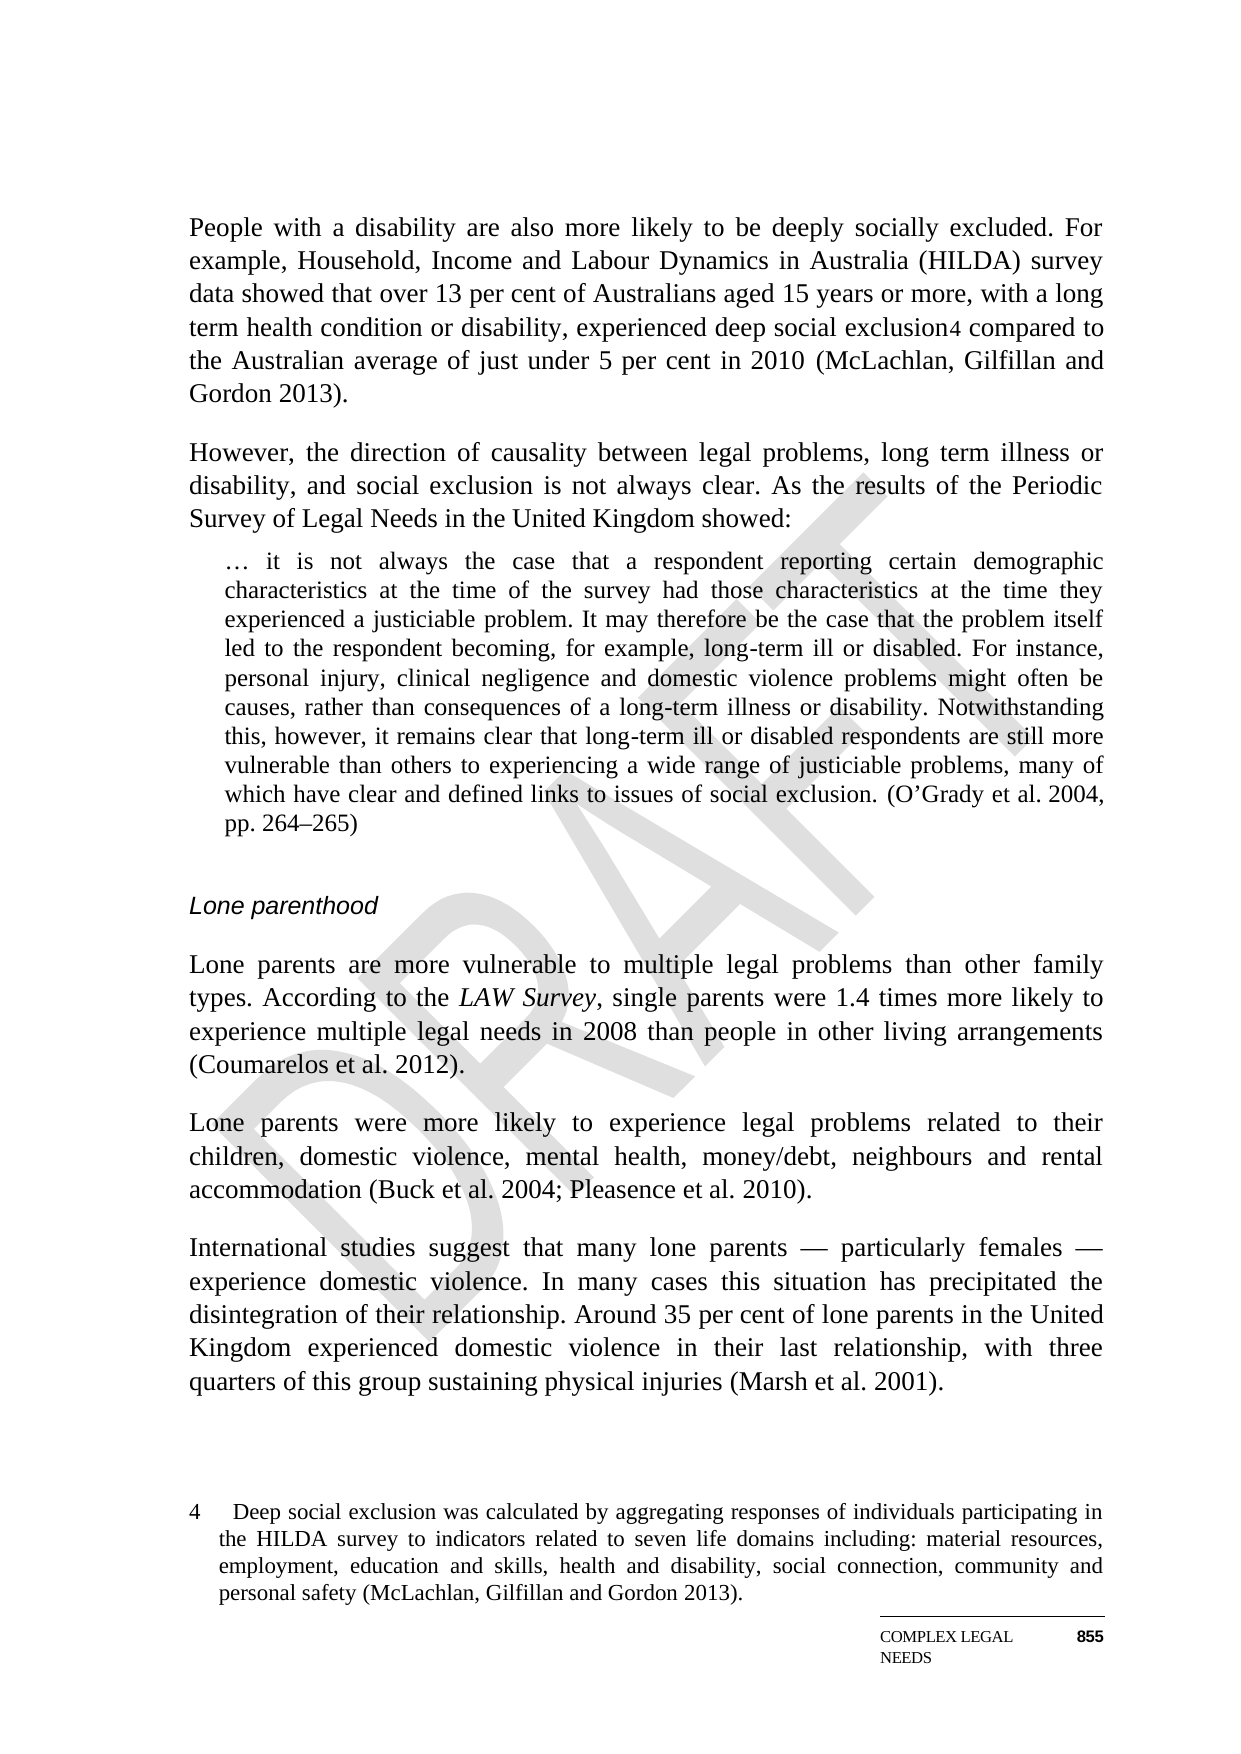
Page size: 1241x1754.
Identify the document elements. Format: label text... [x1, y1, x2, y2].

text International studies suggest that many lone parents — particularly females — experience domestic violence. In many cases this situation has precipitated the disintegration of their relationship. Around 35 per cent of lone parents in the United Kingdom experienced domestic violence in their last relationship, with three quarters of this group sustaining physical injuries (Marsh et al. 2001). [189, 1229, 1104, 1396]
text People with a disability are also more likely to be deeply socially excluded. For example, Household, Income and Labour Dynamics in Australia (HILDA) survey data showed that over 13 per cent of Australians aged 15 years or more, with a long term health condition or disability, experienced deep social exclusion compared to the Australian average of just under 5 per cent in 2010 (McLachlan, Gilfillan and Gordon 2013). [189, 208, 1104, 408]
subtitle Lone parenthood [189, 888, 1104, 921]
text Lone parents are more vulnerable to multiple legal problems than other family types. According to the LAW Survey, single parents were 1.4 times more likely to experience multiple legal needs in 2008 than people in other living arrangements (Coumarelos et al. 2012). [189, 946, 1104, 1079]
text However, the direction of causality between legal problems, long term illness or disability, and social exclusion is not always clear. As the results of the Periodic Survey of Legal Needs in the United Kingdom showed: [189, 433, 1104, 533]
text … it is not always the case that a respondent reporting certain demographic characteristics at the time of the survey had those characteristics at the time they experienced a justiciable problem. It may therefore be the case that the problem itself led to the respondent becoming, for example, long-term ill or disabled. For instance, personal injury, clinical negligence and domestic violence problems might often be causes, rather than consequences of a long-term illness or disability. Notwithstanding this, however, it remains clear that long-term ill or disabled respondents are still more vulnerable than others to experiencing a wide range of justiciable problems, many of which have clear and defined links to issues of social exclusion. (O’Grady et al. 2004, pp. 264–265) [224, 546, 1104, 838]
text Lone parents were more likely to experience legal problems related to their children, domestic violence, mental health, money/debt, neighbours and rental accommodation (Buck et al. 2004; Pleasence et al. 2010). [189, 1104, 1104, 1204]
